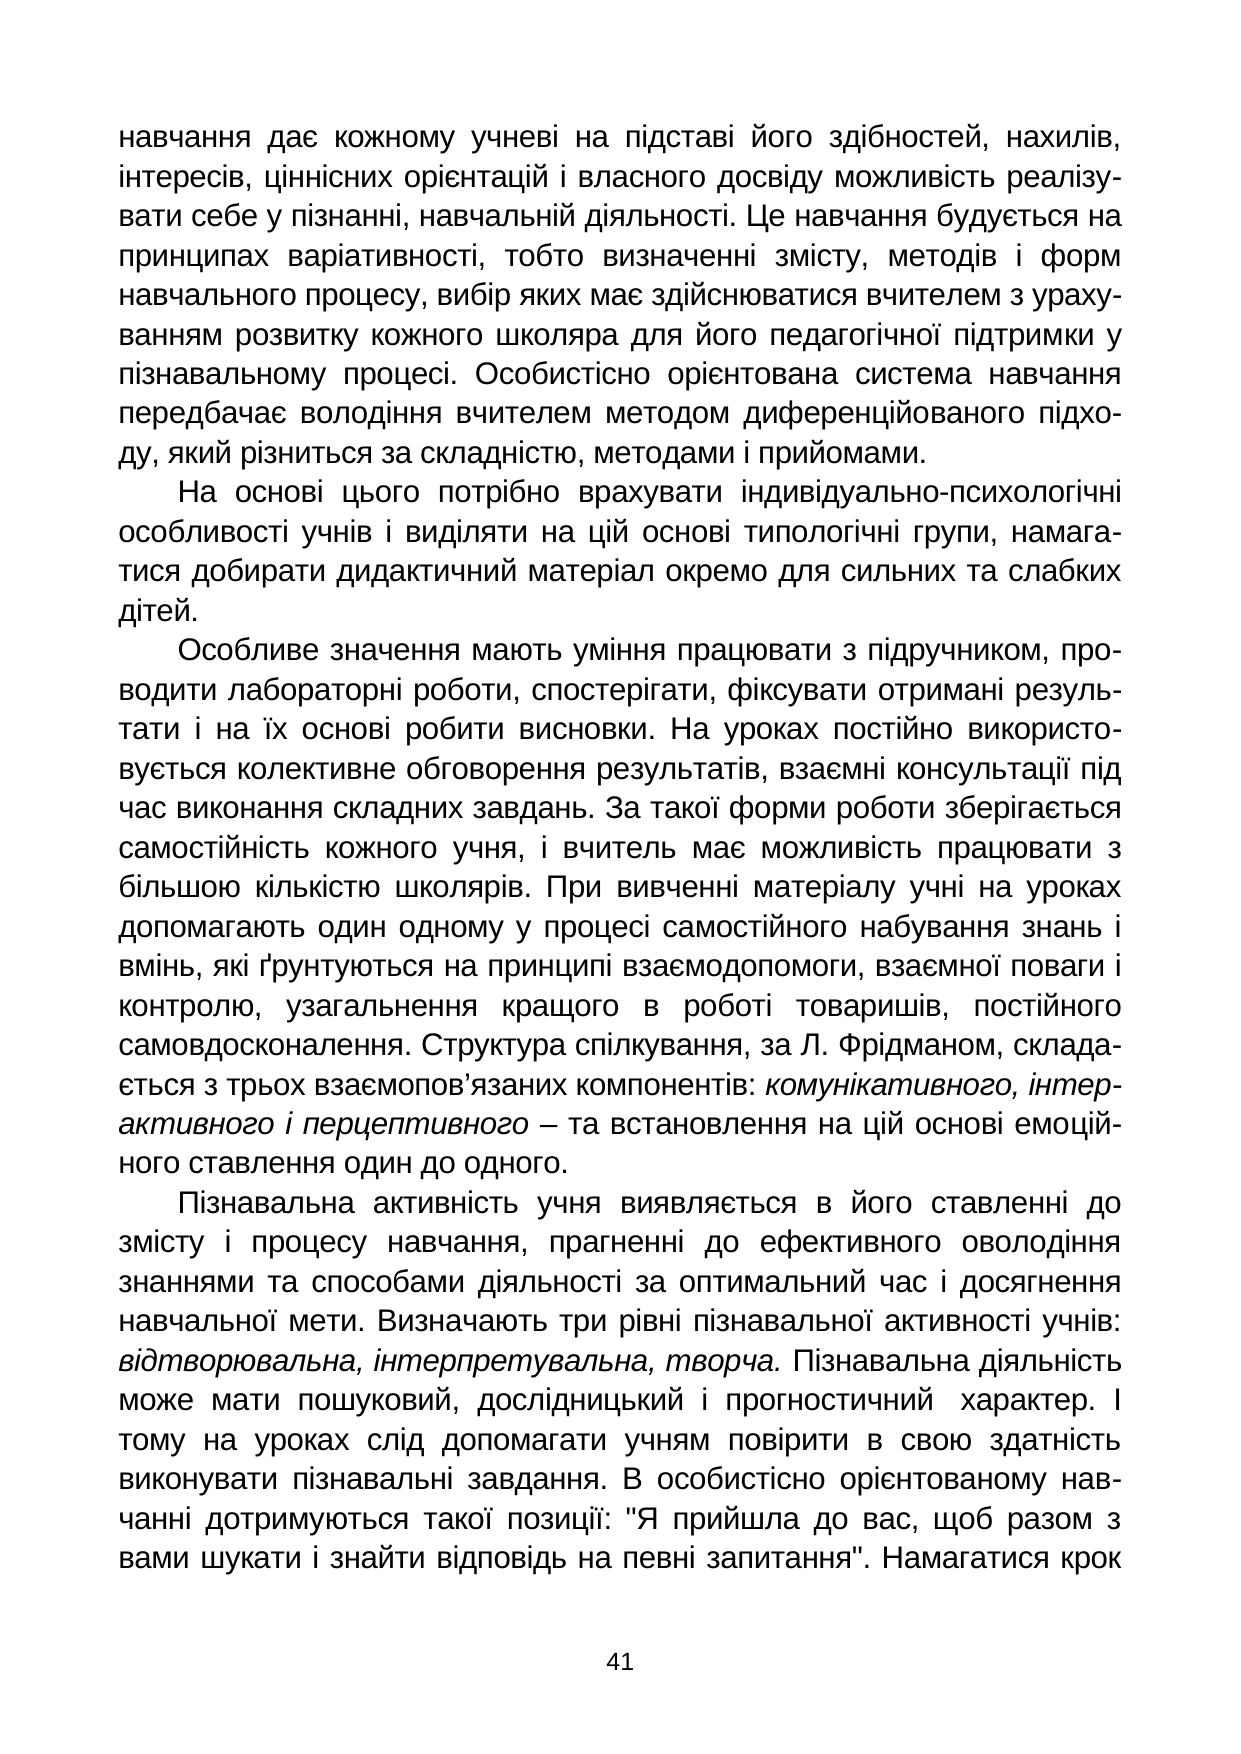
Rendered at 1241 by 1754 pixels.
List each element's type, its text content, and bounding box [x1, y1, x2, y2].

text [118, 118, 1122, 470]
text На основі цього потрібно врахувати індивідуально-психологічні особливості учнів і виділяти на цій основі типологічні групи, намагатися добирати дидактичний матеріал окремо для сильних та слабких дітей. [118, 473, 1122, 628]
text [118, 1184, 1122, 1575]
text Особливе значення мають уміння працювати з підручником, проводити лабораторні роботи, спостерігати, фіксувати отримані результати і на їх основі робити висновки. На уроках постійно використовується колективне обговорення результатів, взаємні консультації під час виконання складних завдань. За такої форми роботи зберігається самостійність кожного учня, і вчитель має можливість працювати з більшою кількістю школярів. При вивченні матеріалу учні на уроках допомагають один одному у процесі самостійного набування знань і вмінь, які ґрунтуються на принципі взаємодопомоги, взаємної поваги і контролю, узагальнення кращого в роботі товаришів, постійного самовдосконалення. Структура спілкування, за Л. Фрідманом, складається з трьох взаємопов’язаних компонентів: комунікативного, інтерактивного і перцептивного – та встановлення на цій основі емоційного ставлення один до одного. [118, 631, 1122, 1181]
